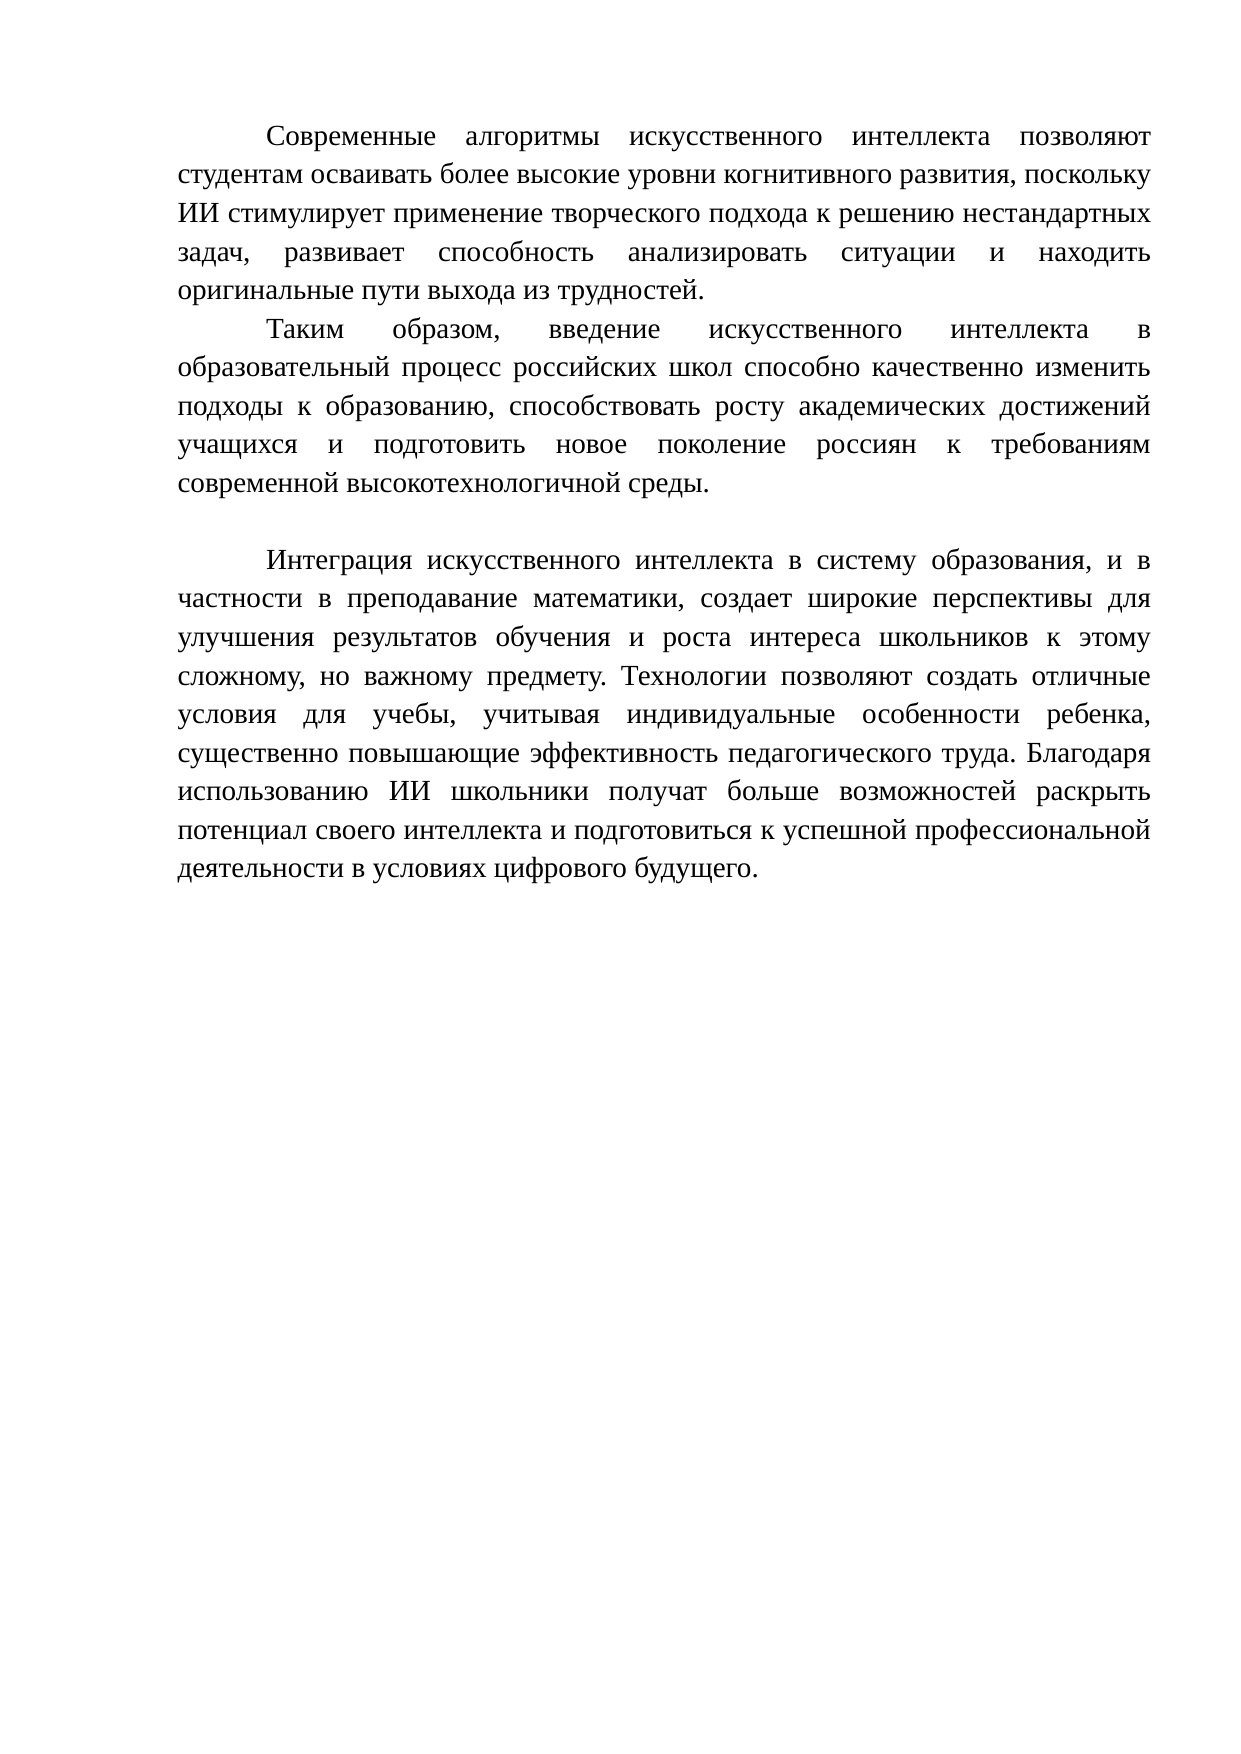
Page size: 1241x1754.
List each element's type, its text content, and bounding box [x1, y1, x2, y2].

text Таким образом, введение искусственного интеллекта в образовательный процесс российских школ способно качественно изменить подходы к образованию, способствовать росту академических достижений учащихся и подготовить новое поколение россиян к требованиям современной высокотехнологичной среды. [177, 311, 1152, 498]
text Интеграция искусственного интеллекта в систему образования, и в частности в преподавание математики, создает широкие перспективы для улучшения результатов обучения и роста интереса школьников к этому сложному, но важному предмету. Технологии позволяют создать отличные условия для учебы, учитывая индивидуальные особенности ребенка, существенно повышающие эффективность педагогического труда. Благодаря использованию ИИ школьники получат больше возможностей раскрыть потенциал своего интеллекта и подготовиться к успешной профессиональной деятельности в условиях цифрового будущего. [177, 542, 1152, 884]
text Современные алгоритмы искусственного интеллекта позволяют студентам осваивать более высокие уровни когнитивного развития, поскольку ИИ стимулирует применение творческого подхода к решению нестандартных задач, развивает способность анализировать ситуации и находить оригинальные пути выхода из трудностей. [177, 118, 1152, 306]
